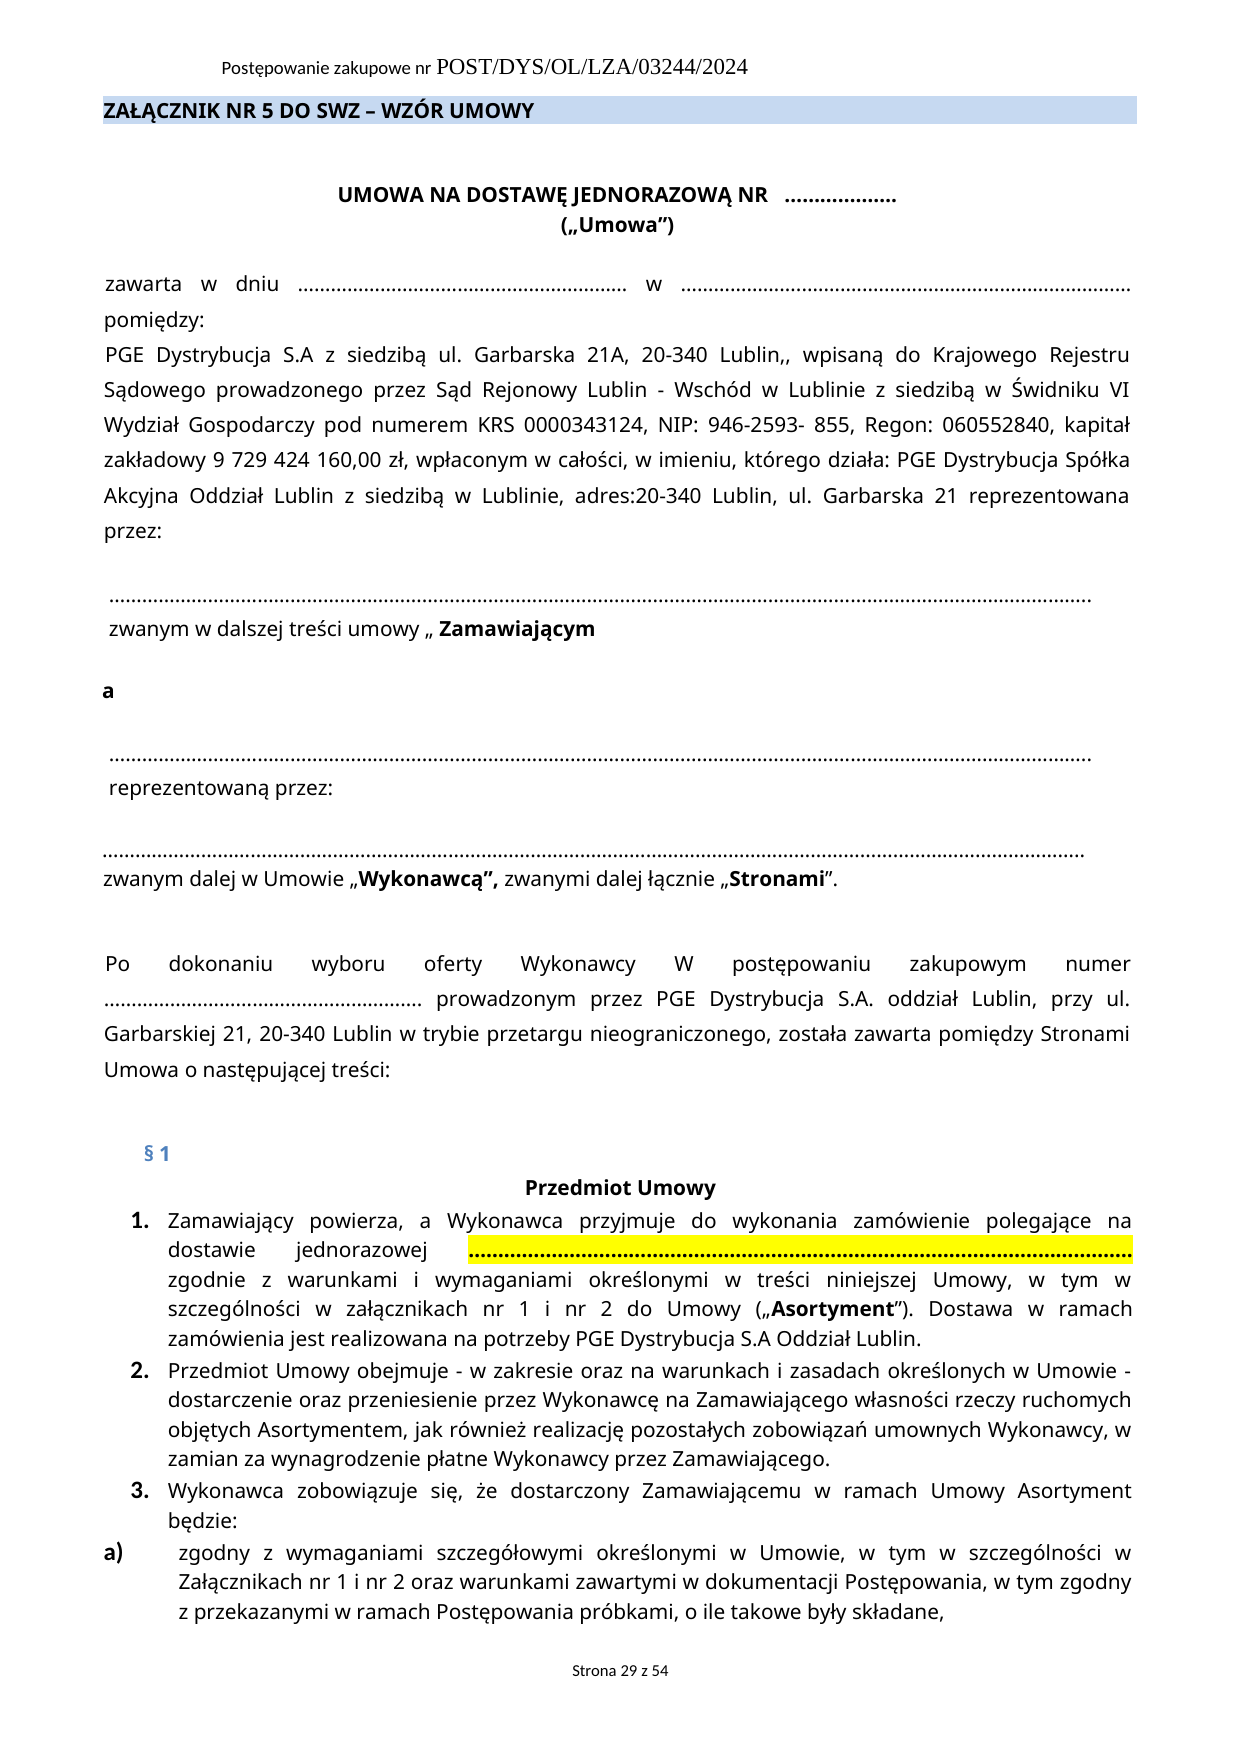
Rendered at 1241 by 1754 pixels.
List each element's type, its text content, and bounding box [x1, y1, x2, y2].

list Zamawiający powierza, a Wykonawca przyjmuje do wykonania zamówienie polegające na dostawie jednorazowej …………………………………………………………………………………………………. zgodnie z warunkami i wymaganiami określonymi w treści niniejszej Umowy, w tym w szczególności w załącznikach nr 1 i nr 2 do Umowy („Asortyment”). Dostawa w ramach zamówienia jest realizowana na potrzeby PGE Dystrybucja S.A Oddział Lublin. [130, 1204, 1133, 1352]
list Wykonawca zobowiązuje się, że dostarczony Zamawiającemu w ramach Umowy Asortyment będzie: [130, 1474, 1133, 1534]
subtitle § 1 [143, 1139, 1092, 1168]
text …………………………………………………………………………………………………………………………………………………………….. reprezentowaną przez: [109, 739, 1133, 801]
text („Umowa”) [142, 211, 1092, 239]
text …………………………………………………………………………………………………………………………………………………………….. zwanym w dalszej treści umowy „ Zamawiającym [109, 580, 1133, 642]
text a [102, 676, 1137, 705]
text Załącznik nr 5 do SWZ – wzór umowy [103, 96, 1137, 124]
text UMOWA NA DOSTAWĘ JEDNORAZOWĄ NR ………………. [142, 180, 1092, 208]
text zawarta w dniu ………………..……………….………………… w …………………..………..………………………………………… pomiędzy: [104, 269, 1131, 333]
list Przedmiot Umowy obejmuje - w zakresie oraz na warunkach i zasadach określonych w Umowie - dostarczenie oraz przeniesienie przez Wykonawcę na Zamawiającego własności rzeczy ruchomych objętych Asortymentem, jak również realizację pozostałych zobowiązań umownych Wykonawcy, w zamian za wynagrodzenie płatne Wykonawcy przez Zamawiającego. [130, 1354, 1133, 1473]
list zgodny z wymaganiami szczegółowymi określonymi w Umowie, w tym w szczególności w Załącznikach nr 1 i nr 2 oraz warunkami zawartymi w dokumentacji Postępowania, w tym zgodny z przekazanymi w ramach Postępowania próbkami, o ile takowe były składane, [103, 1536, 1133, 1625]
text …………………………………………………………………………………………………………………………………………………………….. zwanym dalej w Umowie „Wykonawcą”, zwanymi dalej łącznie „Stronami”. [102, 835, 1137, 892]
text PGE Dystrybucja S.A z siedzibą ul. Garbarska 21A, 20-340 Lublin,, wpisaną do Krajowego Rejestru Sądowego prowadzonego przez Sąd Rejonowy Lublin - Wschód w Lublinie z siedzibą w Świdniku VI Wydział Gospodarczy pod numerem KRS 0000343124, NIP: 946-2593- 855, Regon: 060552840, kapitał zakładowy 9 729 424 160,00 zł, wpłaconym w całości, w imieniu, którego działa: PGE Dystrybucja Spółka Akcyjna Oddział Lublin z siedzibą w Lublinie, adres:20-340 Lublin, ul. Garbarska 21 reprezentowana przez: [104, 340, 1131, 544]
text Po dokonaniu wyboru oferty Wykonawcy W postępowaniu zakupowym numer …………………………………………………. prowadzonym przez PGE Dystrybucja S.A. oddział Lublin, przy ul. Garbarskiej 21, 20-340 Lublin w trybie przetargu nieograniczonego, została zawarta pomiędzy Stronami Umowa o następującej treści: [104, 949, 1131, 1083]
text Przedmiot Umowy [142, 1173, 1092, 1202]
